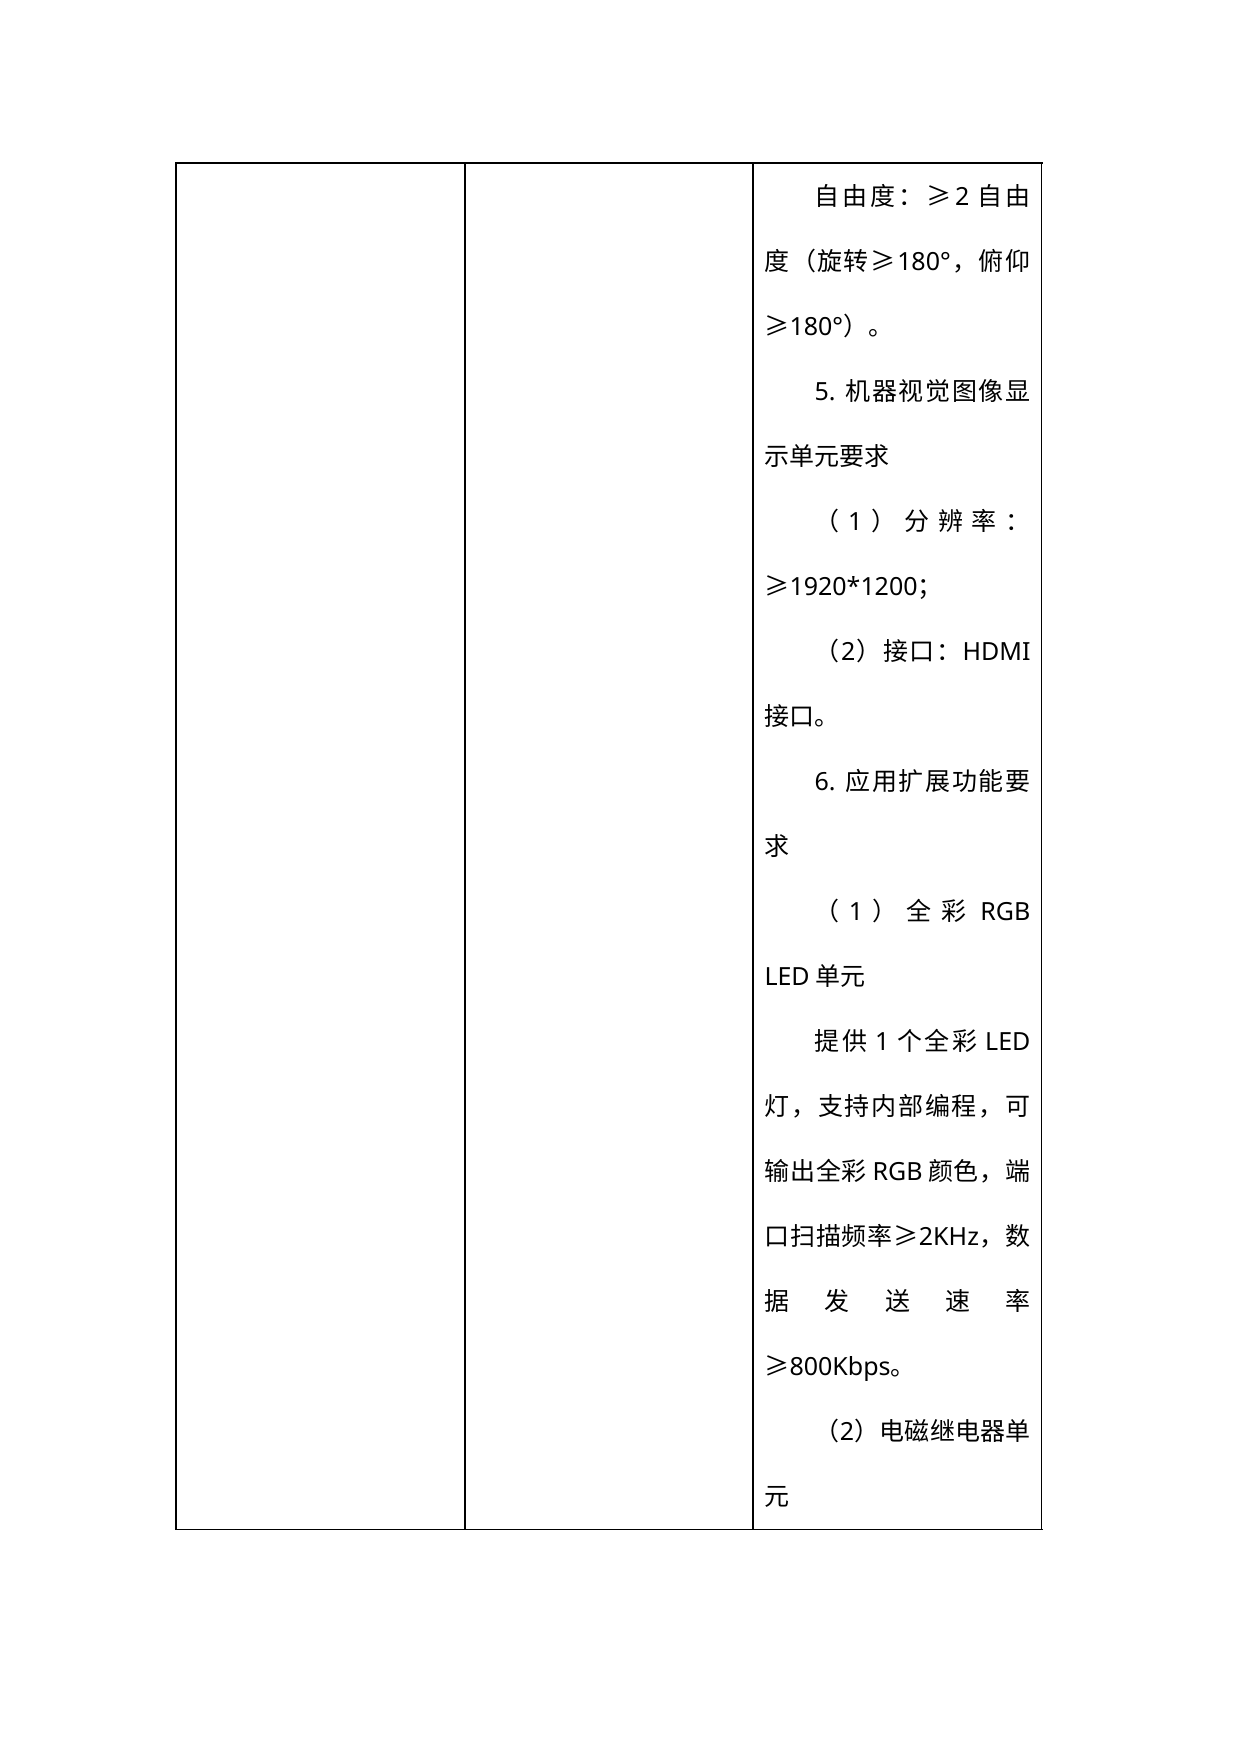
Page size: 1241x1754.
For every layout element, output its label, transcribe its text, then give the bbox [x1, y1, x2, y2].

table_cell 6 [466, 164, 752, 1528]
table_cell [177, 164, 464, 1528]
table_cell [754, 164, 1041, 1528]
